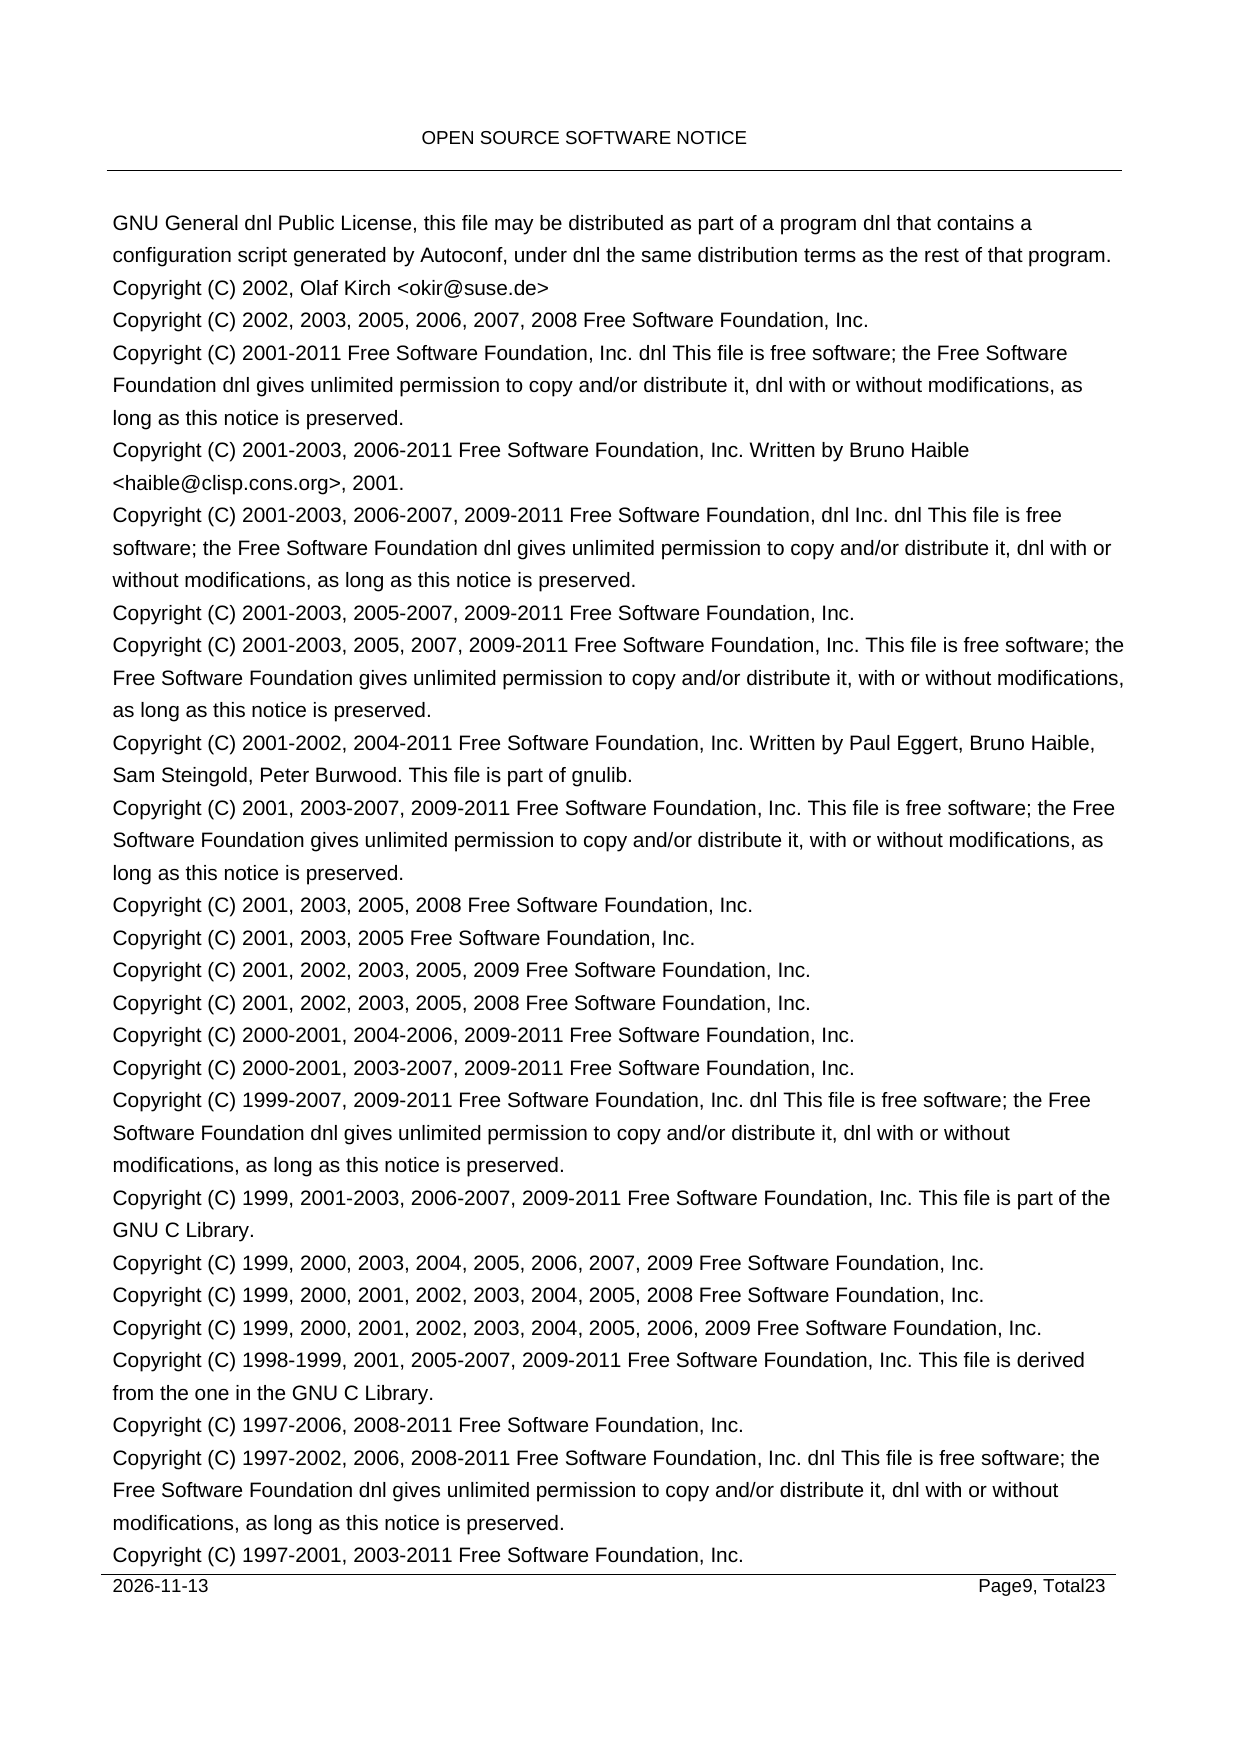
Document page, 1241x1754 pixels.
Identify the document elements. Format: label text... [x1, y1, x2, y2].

text Copyright (C) 2001-2003, 2006-2011 Free Software Foundation, Inc. Written by Bruno Haible <haible@clisp.cons.org>, 2001. [112, 434, 1128, 499]
text Copyright (C) 1997-2006, 2008-2011 Free Software Foundation, Inc. [112, 1409, 1128, 1441]
text Copyright (C) 2001-2011 Free Software Foundation, Inc. dnl This file is free software; the Free Software Foundation dnl gives unlimited permission to copy and/or distribute it, dnl with or without modifications, as long as this notice is preserved. [112, 336, 1128, 434]
text Copyright (C) 1999, 2001-2003, 2006-2007, 2009-2011 Free Software Foundation, Inc. This file is part of the GNU C Library. [112, 1181, 1128, 1246]
text Copyright (C) 2001, 2003, 2005, 2008 Free Software Foundation, Inc. [112, 889, 1128, 921]
text Copyright (C) 1997-2002, 2006, 2008-2011 Free Software Foundation, Inc. dnl This file is free software; the Free Software Foundation dnl gives unlimited permission to copy and/or distribute it, dnl with or without modifications, as long as this notice is preserved. [112, 1441, 1128, 1539]
text Copyright (C) 1999, 2000, 2003, 2004, 2005, 2006, 2007, 2009 Free Software Foundation, Inc. [112, 1246, 1128, 1279]
text Copyright (C) 2000-2001, 2004-2006, 2009-2011 Free Software Foundation, Inc. [112, 1019, 1128, 1051]
text Copyright (C) 1999, 2000, 2001, 2002, 2003, 2004, 2005, 2008 Free Software Foundation, Inc. [112, 1279, 1128, 1311]
text Copyright (C) 1999, 2000, 2001, 2002, 2003, 2004, 2005, 2006, 2009 Free Software Foundation, Inc. [112, 1311, 1128, 1344]
text Copyright (C) 2001, 2003, 2005 Free Software Foundation, Inc. [112, 921, 1128, 954]
text Copyright (C) 2002, 2003, 2005, 2006, 2007, 2008 Free Software Foundation, Inc. [112, 304, 1128, 336]
text Copyright (C) 2000-2001, 2003-2007, 2009-2011 Free Software Foundation, Inc. [112, 1051, 1128, 1084]
text Copyright (C) 2001, 2002, 2003, 2005, 2009 Free Software Foundation, Inc. [112, 954, 1128, 986]
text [112, 206, 1128, 271]
text Copyright (C) 2001-2002, 2004-2011 Free Software Foundation, Inc. Written by Paul Eggert, Bruno Haible, Sam Steingold, Peter Burwood. This file is part of gnulib. [112, 726, 1128, 791]
text Copyright (C) 2001, 2003-2007, 2009-2011 Free Software Foundation, Inc. This file is free software; the Free Software Foundation gives unlimited permission to copy and/or distribute it, with or without modifications, as long as this notice is preserved. [112, 791, 1128, 889]
text Copyright (C) 2002, Olaf Kirch <okir@suse.de> [112, 271, 1128, 304]
text Copyright (C) 2001-2003, 2006-2007, 2009-2011 Free Software Foundation, dnl Inc. dnl This file is free software; the Free Software Foundation dnl gives unlimited permission to copy and/or distribute it, dnl with or without modifications, as long as this notice is preserved. [112, 499, 1128, 596]
text Copyright (C) 2001, 2002, 2003, 2005, 2008 Free Software Foundation, Inc. [112, 986, 1128, 1019]
text Copyright (C) 1998-1999, 2001, 2005-2007, 2009-2011 Free Software Foundation, Inc. This file is derived from the one in the GNU C Library. [112, 1344, 1128, 1409]
text Copyright (C) 1999-2007, 2009-2011 Free Software Foundation, Inc. dnl This file is free software; the Free Software Foundation dnl gives unlimited permission to copy and/or distribute it, dnl with or without modifications, as long as this notice is preserved. [112, 1084, 1128, 1181]
text Copyright (C) 2001-2003, 2005, 2007, 2009-2011 Free Software Foundation, Inc. This file is free software; the Free Software Foundation gives unlimited permission to copy and/or distribute it, with or without modifications, as long as this notice is preserved. [112, 629, 1128, 726]
text Copyright (C) 1997-2001, 2003-2011 Free Software Foundation, Inc. [112, 1539, 1128, 1571]
text Copyright (C) 2001-2003, 2005-2007, 2009-2011 Free Software Foundation, Inc. [112, 596, 1128, 629]
